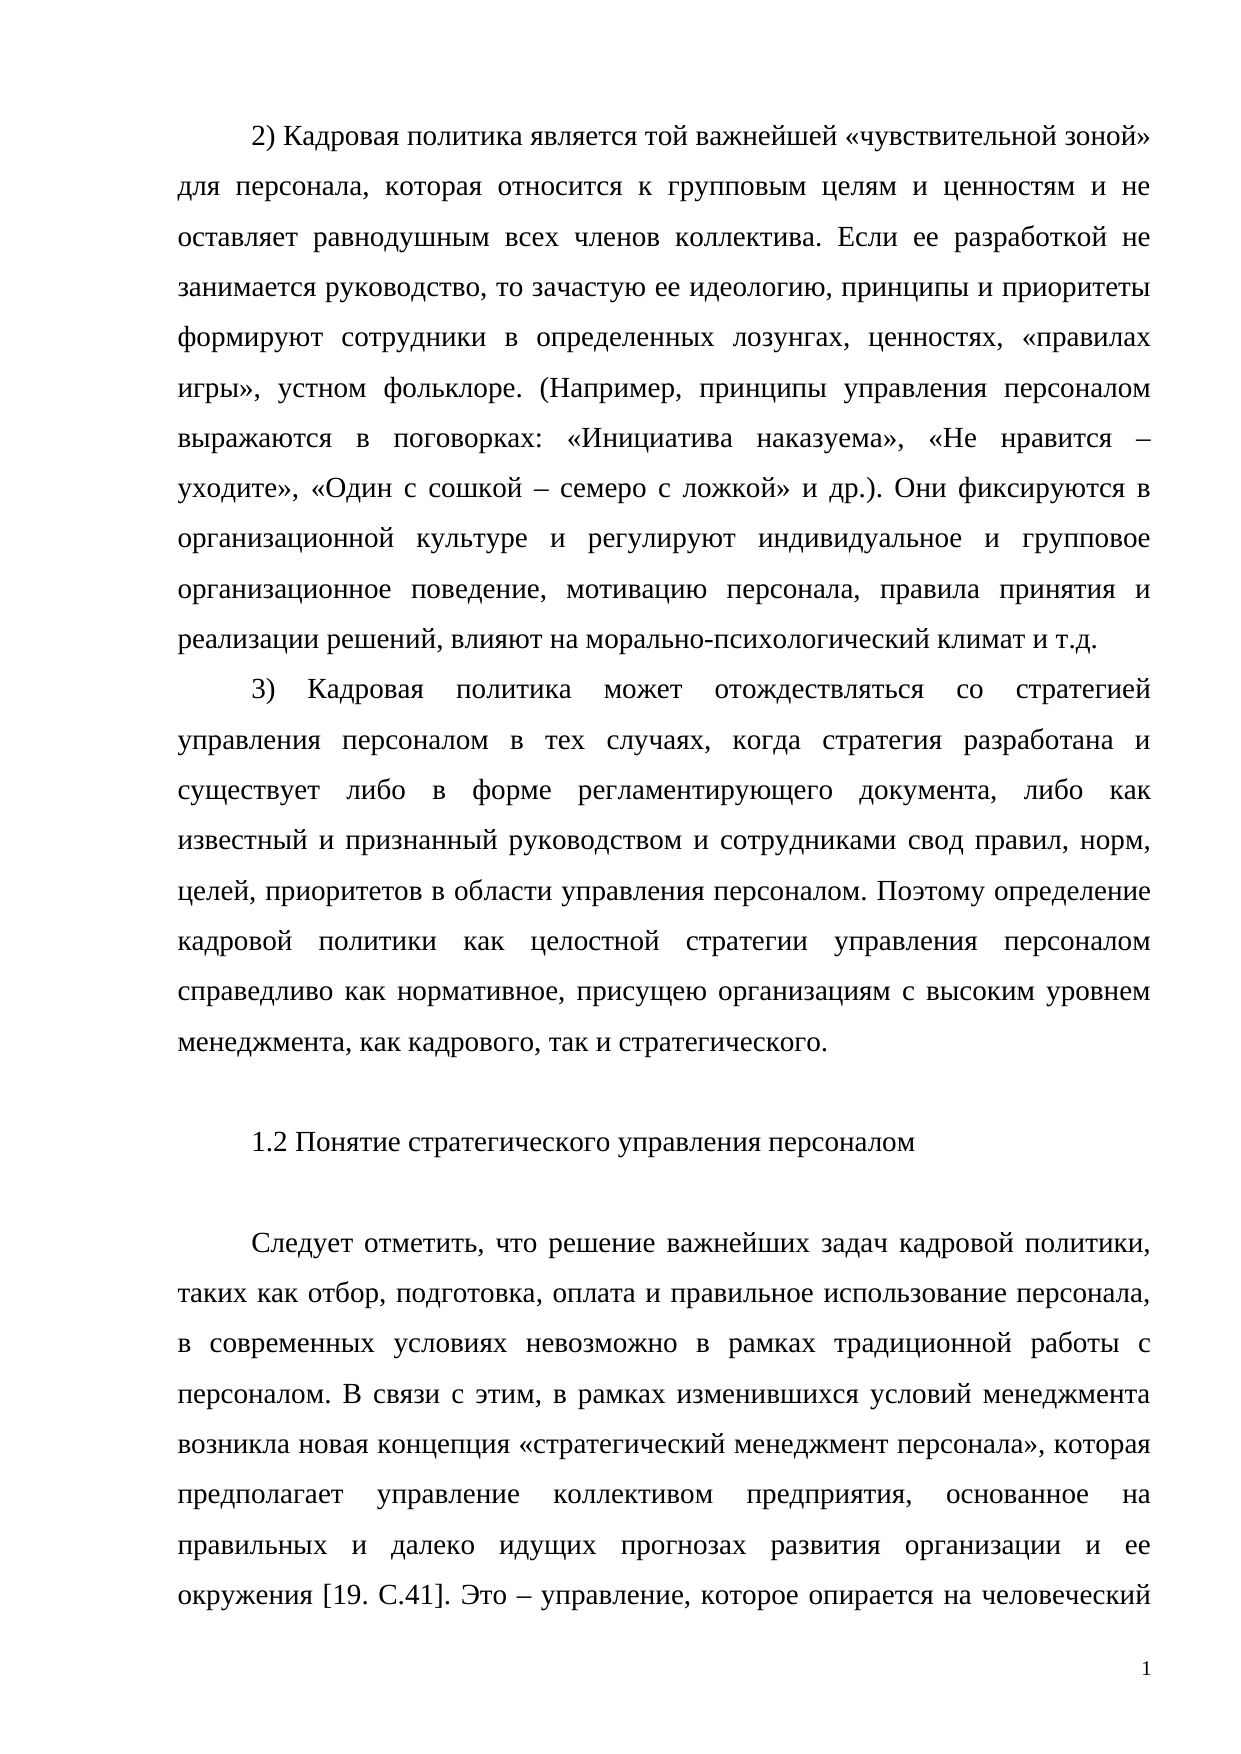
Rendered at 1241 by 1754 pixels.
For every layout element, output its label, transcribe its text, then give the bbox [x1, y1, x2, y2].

text 1.2 Понятие стратегического управления персоналом [177, 1124, 1152, 1158]
text 3) Кадровая политика может отождествляться со стратегией управления персоналом в тех случаях, когда стратегия разработана и существует либо в форме регламентирующего документа, либо как известный и признанный руководством и сотрудниками свод правил, норм, целей, приоритетов в области управления персоналом. Поэтому определение кадровой политики как целостной стратегии управления персоналом справедливо как нормативное, присущею организациям с высоким уровнем менеджмента, как кадрового, так и стратегического. [177, 672, 1152, 1057]
text 2) Кадровая политика является той важнейшей «чувствительной зоной» для персонала, которая относится к групповым целям и ценностям и не оставляет равнодушным всех членов коллектива. Если ее разработкой не занимается руководство, то зачастую ее идеологию, принципы и приоритеты формируют сотрудники в определенных лозунгах, ценностях, «правилах игры», устном фольклоре. (Например, принципы управления персоналом выражаются в поговорках: «Инициатива наказуема», «Не нравится – уходите», «Один с сошкой – семеро с ложкой» и др.). Они фиксируются в организационной культуре и регулируют индивидуальное и групповое организационное поведение, мотивацию персонала, правила принятия и реализации решений, влияют на морально-психологический климат и т.д. [177, 118, 1152, 655]
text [177, 1225, 1152, 1611]
